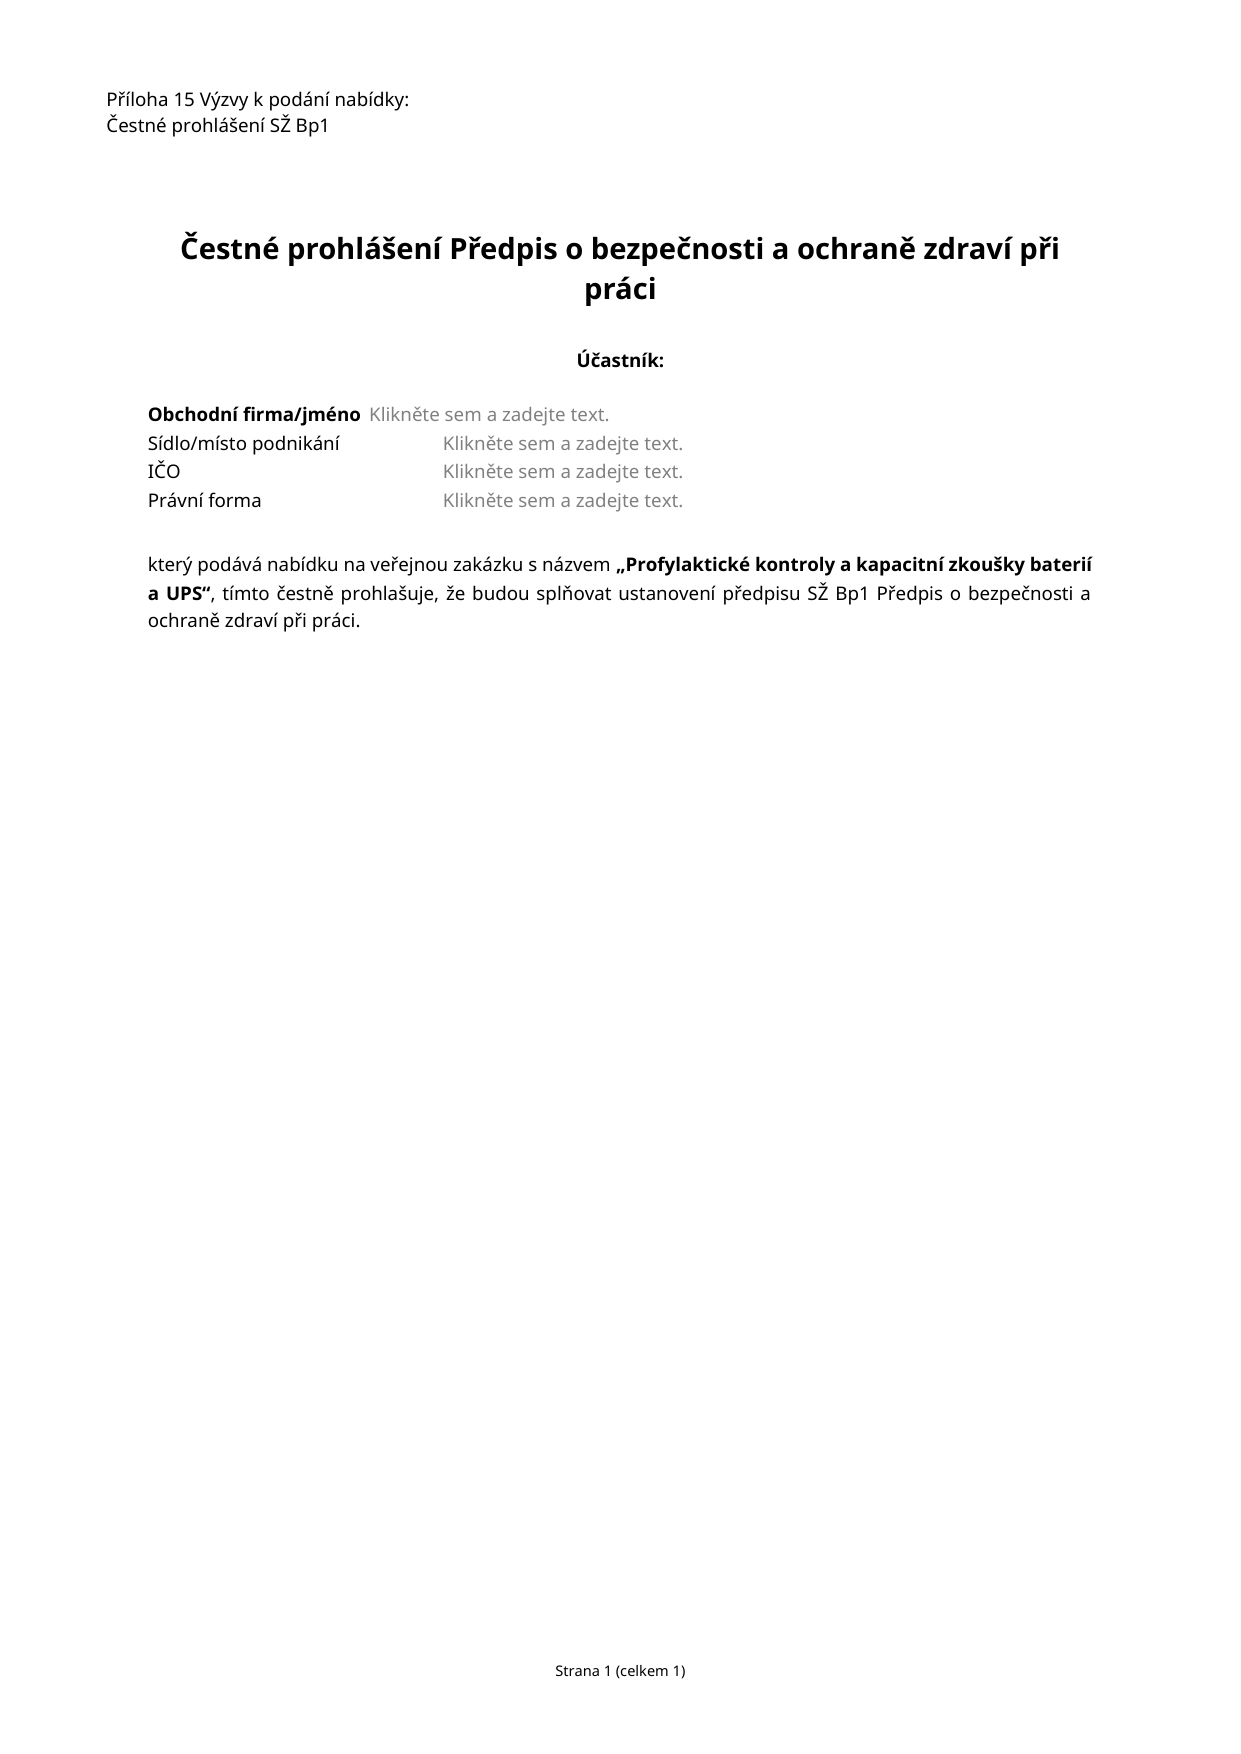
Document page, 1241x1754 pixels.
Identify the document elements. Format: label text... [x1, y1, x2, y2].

text IČO [148, 456, 1093, 485]
title Čestné prohlášení Předpis o bezpečnosti a ochraně zdraví při práci [148, 228, 1093, 308]
text Obchodní firma/jméno [148, 398, 1093, 427]
text Právní forma [148, 485, 1093, 514]
text který podává nabídku na veřejnou zakázku s názvem „Profylaktické kontroly a kapacitní zkoušky baterií a UPS“, tímto čestně prohlašuje, že budou splňovat ustanovení předpisu SŽ Bp1 Předpis o bezpečnosti a ochraně zdraví při práci. [148, 552, 1093, 633]
title Účastník: [148, 347, 1093, 373]
text Sídlo/místo podnikání [148, 427, 1093, 456]
